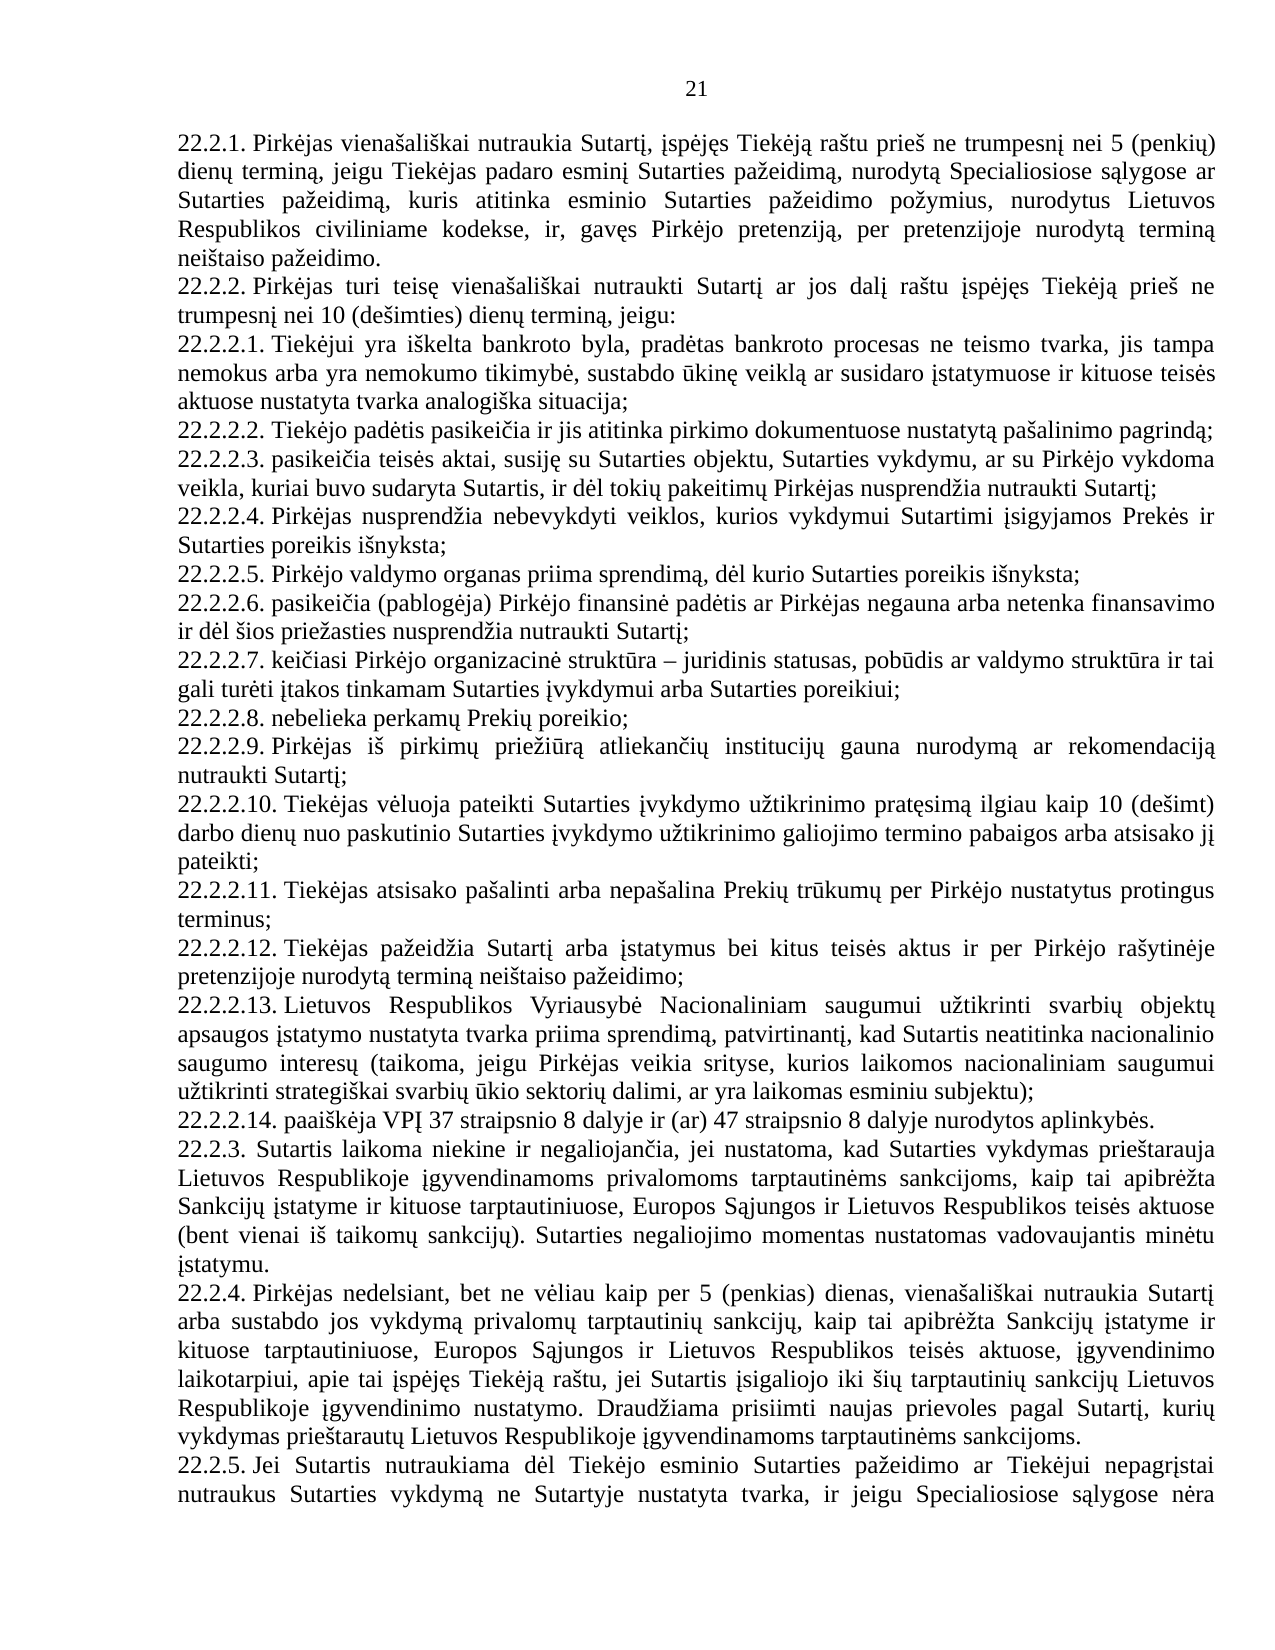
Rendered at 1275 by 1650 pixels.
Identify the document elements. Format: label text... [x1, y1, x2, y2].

text 22.2.2.10. Tiekėjas vėluoja pateikti Sutarties įvykdymo užtikrinimo pratęsimą ilgiau kaip 10 (dešimt) darbo dienų nuo paskutinio Sutarties įvykdymo užtikrinimo galiojimo termino pabaigos arba atsisako jį pateikti; [177, 789, 1216, 875]
text 22.2.2.6. pasikeičia (pablogėja) Pirkėjo finansinė padėtis ar Pirkėjas negauna arba netenka finansavimo ir dėl šios priežasties nusprendžia nutraukti Sutartį; [177, 588, 1216, 645]
text 22.2.2.8. nebelieka perkamų Prekių poreikio; [177, 703, 1216, 731]
text 22.2.2.13. Lietuvos Respublikos Vyriausybė Nacionaliniam saugumui užtikrinti svarbių objektų apsaugos įstatymo nustatyta tvarka priima sprendimą, patvirtinantį, kad Sutartis neatitinka nacionalinio saugumo interesų (taikoma, jeigu Pirkėjas veikia srityse, kurios laikomos nacionaliniam saugumui užtikrinti strategiškai svarbių ūkio sektorių dalimi, ar yra laikomas esminiu subjektu); [177, 990, 1216, 1105]
text 22.2.2.5. Pirkėjo valdymo organas priima sprendimą, dėl kurio Sutarties poreikis išnyksta; [177, 559, 1216, 588]
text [177, 1450, 1216, 1508]
text 22.2.2.4. Pirkėjas nusprendžia nebevykdyti veiklos, kurios vykdymui Sutartimi įsigyjamos Prekės ir Sutarties poreikis išnyksta; [177, 501, 1216, 559]
text 22.2.2.11. Tiekėjas atsisako pašalinti arba nepašalina Prekių trūkumų per Pirkėjo nustatytus protingus terminus; [177, 875, 1216, 933]
text 22.2.2.9. Pirkėjas iš pirkimų priežiūrą atliekančių institucijų gauna nurodymą ar rekomendaciją nutraukti Sutartį; [177, 731, 1216, 789]
text 22.2.2.14. paaiškėja VPĮ 37 straipsnio 8 dalyje ir (ar) 47 straipsnio 8 dalyje nurodytos aplinkybės. [177, 1105, 1216, 1134]
text 22.2.2.12. Tiekėjas pažeidžia Sutartį arba įstatymus bei kitus teisės aktus ir per Pirkėjo rašytinėje pretenzijoje nurodytą terminą neištaiso pažeidimo; [177, 933, 1216, 990]
text 22.2.2.1. Tiekėjui yra iškelta bankroto byla, pradėtas bankroto procesas ne teismo tvarka, jis tampa nemokus arba yra nemokumo tikimybė, sustabdo ūkinę veiklą ar susidaro įstatymuose ir kituose teisės aktuose nustatyta tvarka analogiška situacija; [177, 329, 1216, 415]
text 22.2.4. Pirkėjas nedelsiant, bet ne vėliau kaip per 5 (penkias) dienas, vienašališkai nutraukia Sutartį arba sustabdo jos vykdymą privalomų tarptautinių sankcijų, kaip tai apibrėžta Sankcijų įstatyme ir kituose tarptautiniuose, Europos Sąjungos ir Lietuvos Respublikos teisės aktuose, įgyvendinimo laikotarpiui, apie tai įspėjęs Tiekėją raštu, jei Sutartis įsigaliojo iki šių tarptautinių sankcijų Lietuvos Respublikoje įgyvendinimo nustatymo. Draudžiama prisiimti naujas prievoles pagal Sutartį, kurių vykdymas prieštarautų Lietuvos Respublikoje įgyvendinamoms tarptautinėms sankcijoms. [177, 1278, 1216, 1450]
text 22.2.2.7. keičiasi Pirkėjo organizacinė struktūra – juridinis statusas, pobūdis ar valdymo struktūra ir tai gali turėti įtakos tinkamam Sutarties įvykdymui arba Sutarties poreikiui; [177, 645, 1216, 703]
text 22.2.2.2. Tiekėjo padėtis pasikeičia ir jis atitinka pirkimo dokumentuose nustatytą pašalinimo pagrindą; [177, 415, 1216, 444]
text 22.2.2.3. pasikeičia teisės aktai, susiję su Sutarties objektu, Sutarties vykdymu, ar su Pirkėjo vykdoma veikla, kuriai buvo sudaryta Sutartis, ir dėl tokių pakeitimų Pirkėjas nusprendžia nutraukti Sutartį; [177, 444, 1216, 501]
text 22.2.3. Sutartis laikoma niekine ir negaliojančia, jei nustatoma, kad Sutarties vykdymas prieštarauja Lietuvos Respublikoje įgyvendinamoms privalomoms tarptautinėms sankcijoms, kaip tai apibrėžta Sankcijų įstatyme ir kituose tarptautiniuose, Europos Sąjungos ir Lietuvos Respublikos teisės aktuose (bent vienai iš taikomų sankcijų). Sutarties negaliojimo momentas nustatomas vadovaujantis minėtu įstatymu. [177, 1134, 1216, 1278]
text 22.2.2. Pirkėjas turi teisę vienašališkai nutraukti Sutartį ar jos dalį raštu įspėjęs Tiekėją prieš ne trumpesnį nei 10 (dešimties) dienų terminą, jeigu: [177, 271, 1216, 329]
text 22.2.1. Pirkėjas vienašališkai nutraukia Sutartį, įspėjęs Tiekėją raštu prieš ne trumpesnį nei 5 (penkių) dienų terminą, jeigu Tiekėjas padaro esminį Sutarties pažeidimą, nurodytą Specialiosiose sąlygose ar Sutarties pažeidimą, kuris atitinka esminio Sutarties pažeidimo požymius, nurodytus Lietuvos Respublikos civiliniame kodekse, ir, gavęs Pirkėjo pretenziją, per pretenzijoje nurodytą terminą neištaiso pažeidimo. [177, 128, 1216, 271]
